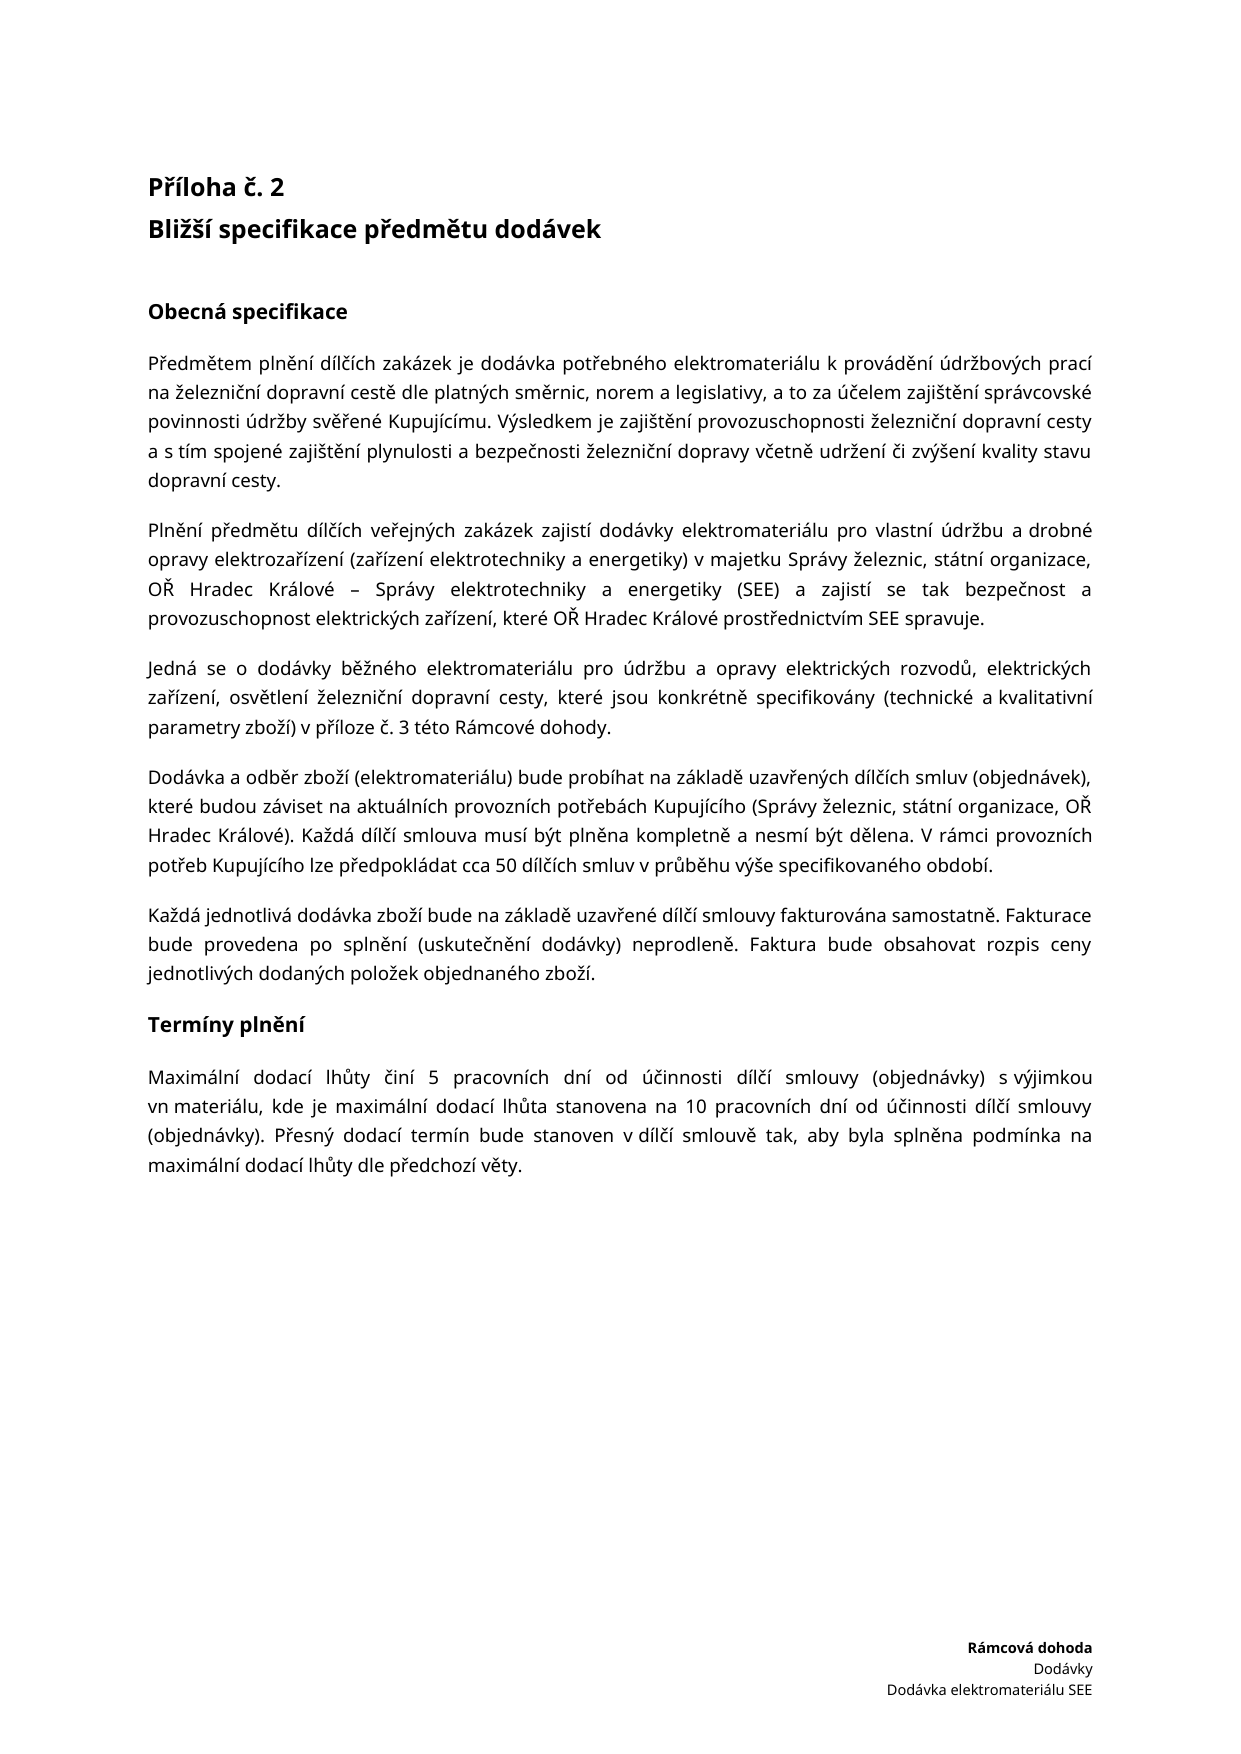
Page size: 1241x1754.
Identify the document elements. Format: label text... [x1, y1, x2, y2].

text Každá jednotlivá dodávka zboží bude na základě uzavřené dílčí smlouvy fakturována samostatně. Fakturace bude provedena po splnění (uskutečnění dodávky) neprodleně. Faktura bude obsahovat rozpis ceny jednotlivých dodaných položek objednaného zboží. [148, 902, 1093, 986]
text Termíny plnění [148, 1011, 1093, 1039]
text Dodávka a odběr zboží (elektromateriálu) bude probíhat na základě uzavřených dílčích smluv (objednávek), které budou záviset na aktuálních provozních potřebách Kupujícího (Správy železnic, státní organizace, OŘ Hradec Králové). Každá dílčí smlouva musí být plněna kompletně a nesmí být dělena. V rámci provozních potřeb Kupujícího lze předpokládat cca 50 dílčích smluv v průběhu výše specifikovaného období. [148, 764, 1093, 877]
text Maximální dodací lhůty činí 5 pracovních dní od účinnosti dílčí smlouvy (objednávky) s výjimkou vn materiálu, kde je maximální dodací lhůta stanovena na 10 pracovních dní od účinnosti dílčí smlouvy (objednávky). Přesný dodací termín bude stanoven v dílčí smlouvě tak, aby byla splněna podmínka na maximální dodací lhůty dle předchozí věty. [148, 1064, 1093, 1177]
text Plnění předmětu dílčích veřejných zakázek zajistí dodávky elektromateriálu pro vlastní údržbu a drobné opravy elektrozařízení (zařízení elektrotechniky a energetiky) v majetku Správy železnic, státní organizace, OŘ Hradec Králové – Správy elektrotechniky a energetiky (SEE) a zajistí se tak bezpečnost a provozuschopnost elektrických zařízení, které OŘ Hradec Králové prostřednictvím SEE spravuje. [148, 517, 1093, 631]
text Příloha č. 2 [148, 173, 1093, 202]
text Bližší specifikace předmětu dodávek [148, 215, 1093, 244]
text Obecná specifikace [148, 297, 1093, 325]
text Jedná se o dodávky běžného elektromateriálu pro údržbu a opravy elektrických rozvodů, elektrických zařízení, osvětlení železniční dopravní cesty, které jsou konkrétně specifikovány (technické a kvalitativní parametry zboží) v příloze č. 3 této Rámcové dohody. [148, 655, 1093, 739]
text Předmětem plnění dílčích zakázek je dodávka potřebného elektromateriálu k provádění údržbových prací na železniční dopravní cestě dle platných směrnic, norem a legislativy, a to za účelem zajištění správcovské povinnosti údržby svěřené Kupujícímu. Výsledkem je zajištění provozuschopnosti železniční dopravní cesty a s tím spojené zajištění plynulosti a bezpečnosti železniční dopravy včetně udržení či zvýšení kvality stavu dopravní cesty. [148, 350, 1093, 493]
